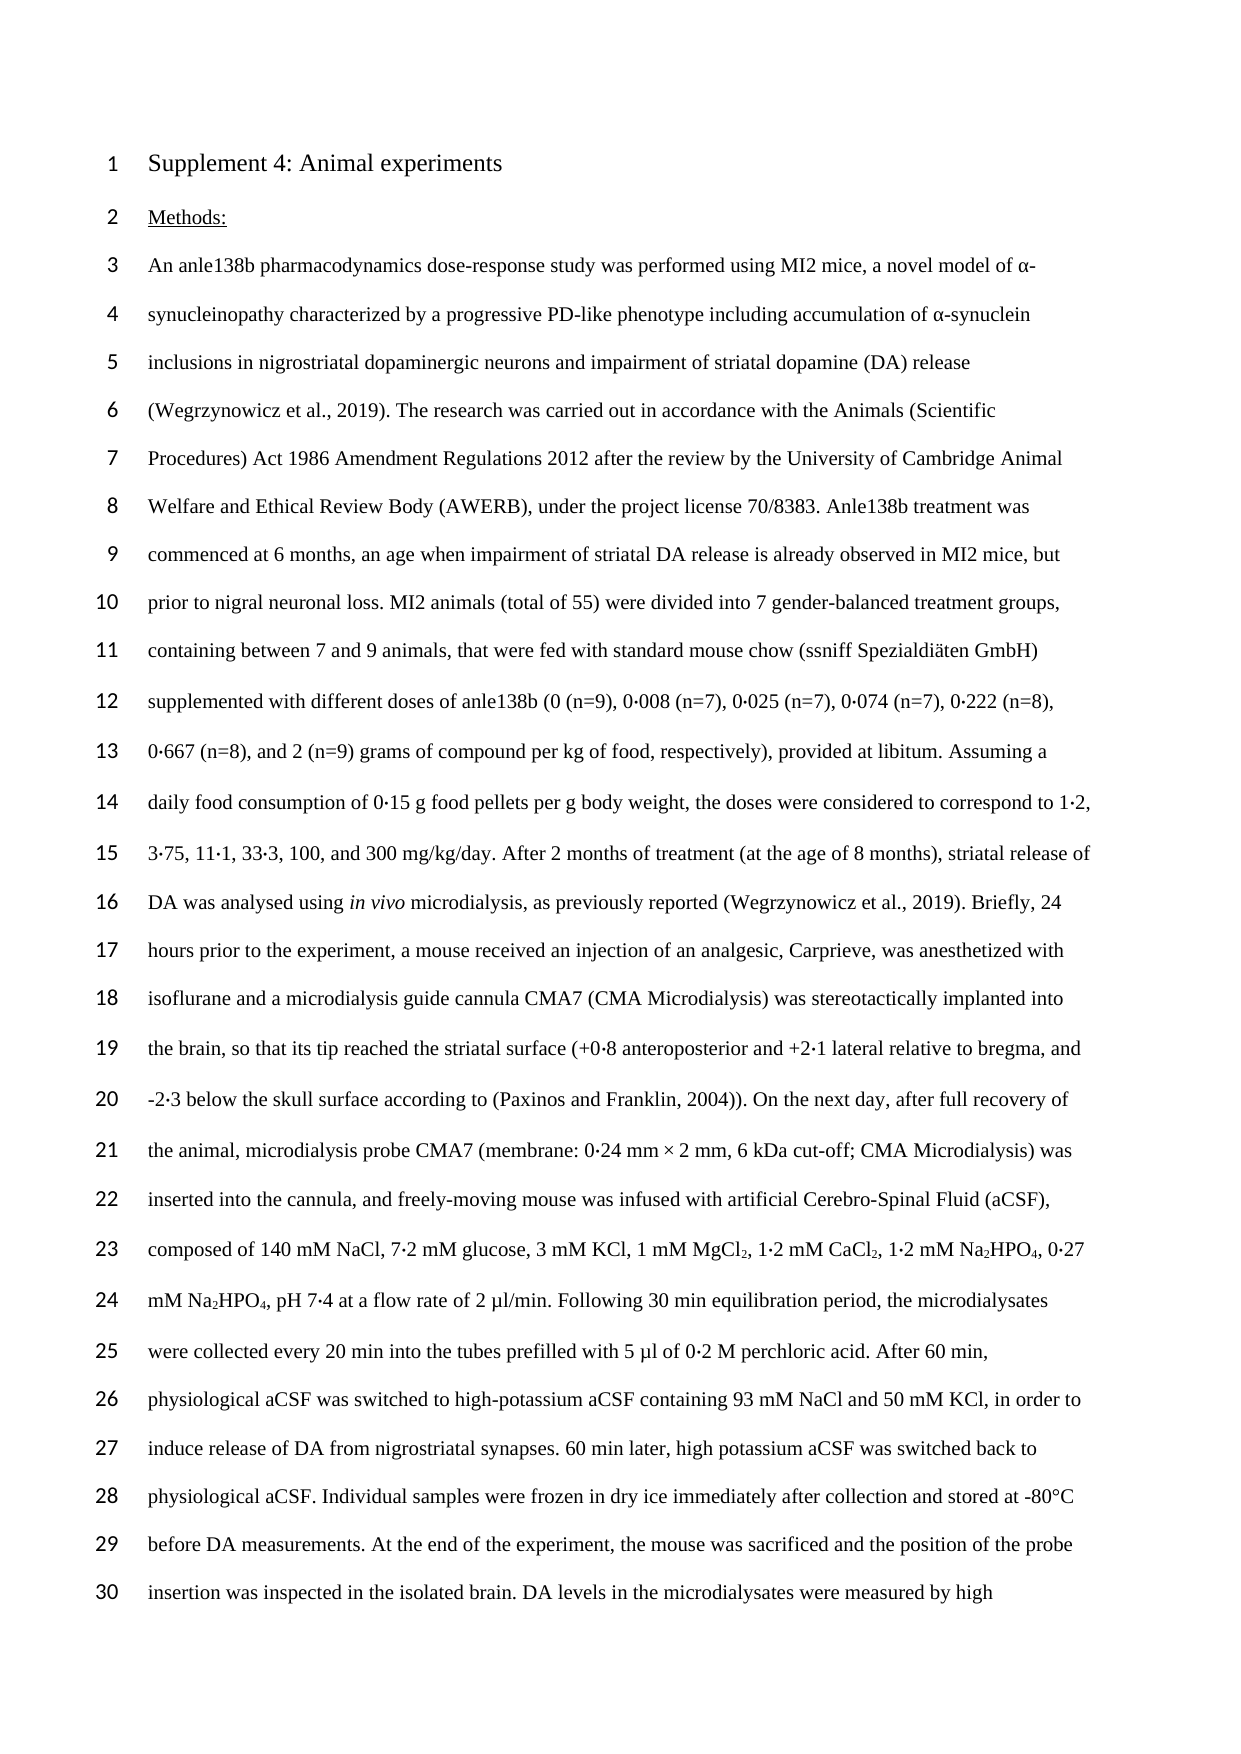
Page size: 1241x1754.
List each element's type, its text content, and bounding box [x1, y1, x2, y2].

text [148, 253, 1092, 1604]
text Supplement 4: Animal experiments [148, 148, 1092, 176]
text Methods: [148, 205, 1092, 229]
